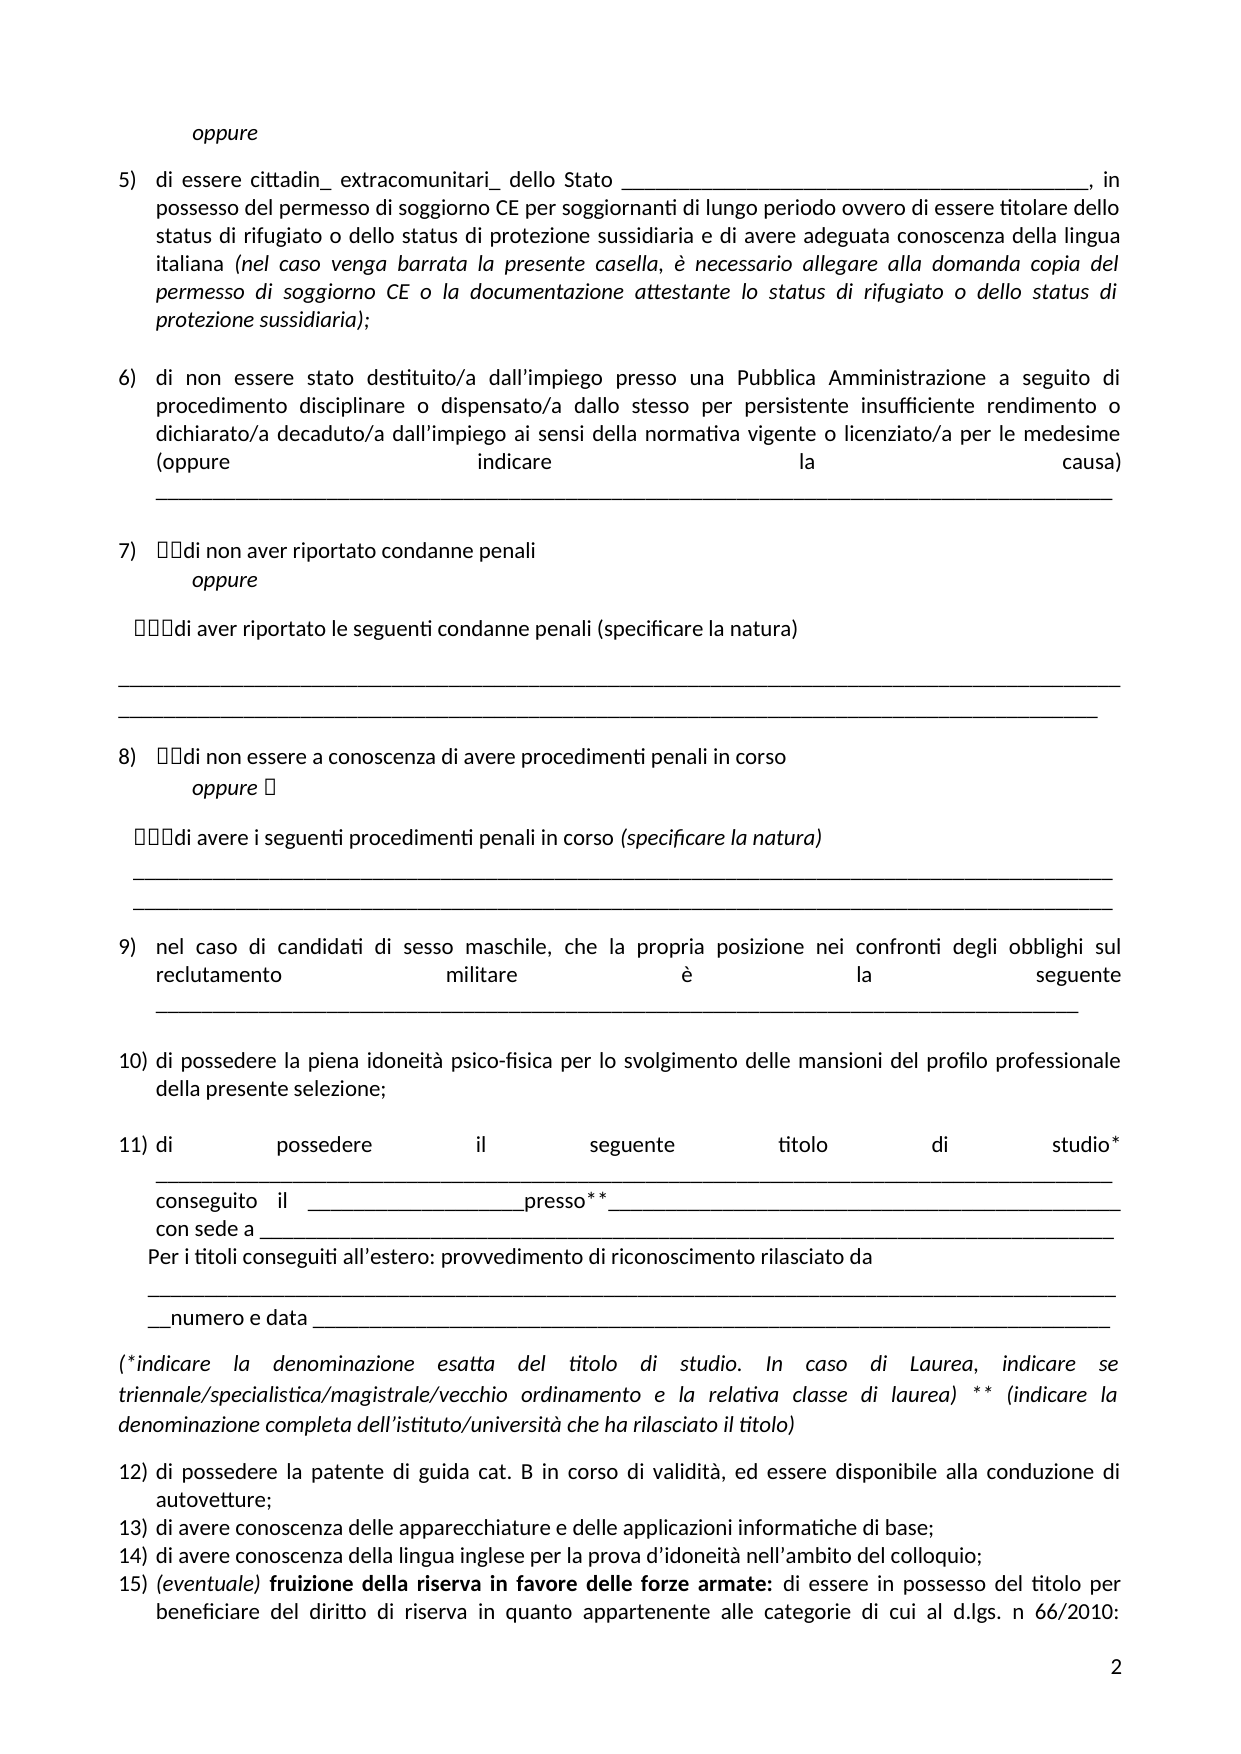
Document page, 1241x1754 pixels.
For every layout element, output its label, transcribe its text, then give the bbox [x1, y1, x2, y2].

text di avere i seguenti procedimenti penali in corso (specificare la natura) ____________________________________________________________________________________________________________________________________________________________________________ [133, 821, 1122, 913]
list di essere cittadin_ extracomunitari_ dello Stato _________________________________________, in possesso del permesso di soggiorno CE per soggiornanti di lungo periodo ovvero di essere titolare dello status di rifugiato o dello status di protezione sussidiaria e di avere adeguata conoscenza della lingua italiana (nel caso venga barrata la presente casella, è necessario allegare alla domanda copia del permesso di soggiorno CE o la documentazione attestante lo status di rifugiato o dello status di protezione sussidiaria); [118, 165, 1122, 333]
list nel caso di candidati di sesso maschile, che la propria posizione nei confronti degli obblighi sul reclutamento militare è la seguente _________________________________________________________________________________ [118, 932, 1122, 1016]
list di avere conoscenza delle apparecchiature e delle applicazioni informatiche di base; [118, 1513, 1122, 1541]
list di possedere la patente di guida cat. B in corso di validità, ed essere disponibile alla conduzione di autovetture; [118, 1457, 1122, 1513]
list di avere conoscenza della lingua inglese per la prova d’idoneità nell’ambito del colloquio; [118, 1541, 1122, 1569]
list di non essere stato destituito/a dall’impiego presso una Pubblica Amministrazione a seguito di procedimento disciplinare o dispensato/a dallo stesso per persistente insufficiente rendimento o dichiarato/a decaduto/a dall’impiego ai sensi della normativa vigente o licenziato/a per le medesime (oppure indicare la causa) ____________________________________________________________________________________ [118, 363, 1122, 503]
text oppure [118, 118, 1122, 146]
list di non aver riportato condanne penali [118, 534, 1122, 565]
list di possedere il seguente titolo di studio* ____________________________________________________________________________________conseguito il ___________________presso**_____________________________________________ con sede a ___________________________________________________________________________ [118, 1130, 1122, 1242]
text ______________________________________________________________________________________________________________________________________________________________________________ [118, 662, 1122, 721]
text oppure [118, 565, 1122, 593]
list di possedere la piena idoneità psico-fisica per lo svolgimento delle mansioni del profilo professionale della presente selezione; [118, 1046, 1122, 1102]
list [118, 1569, 1122, 1625]
text oppure  [118, 771, 1122, 802]
list di non essere a conoscenza di avere procedimenti penali in corso [118, 739, 1122, 771]
text Per i titoli conseguiti all’estero: provvedimento di riconoscimento rilasciato da _______________________________________________________________________________________numero e data ______________________________________________________________________ [148, 1242, 1122, 1331]
text di aver riportato le seguenti condanne penali (specificare la natura) [133, 612, 1122, 643]
text (*indicare la denominazione esatta del titolo di studio. In caso di Laurea, indicare se triennale/specialistica/magistrale/vecchio ordinamento e la relativa classe di laurea) ** (indicare la denominazione completa dell’istituto/università che ha rilasciato il titolo) [118, 1349, 1122, 1438]
